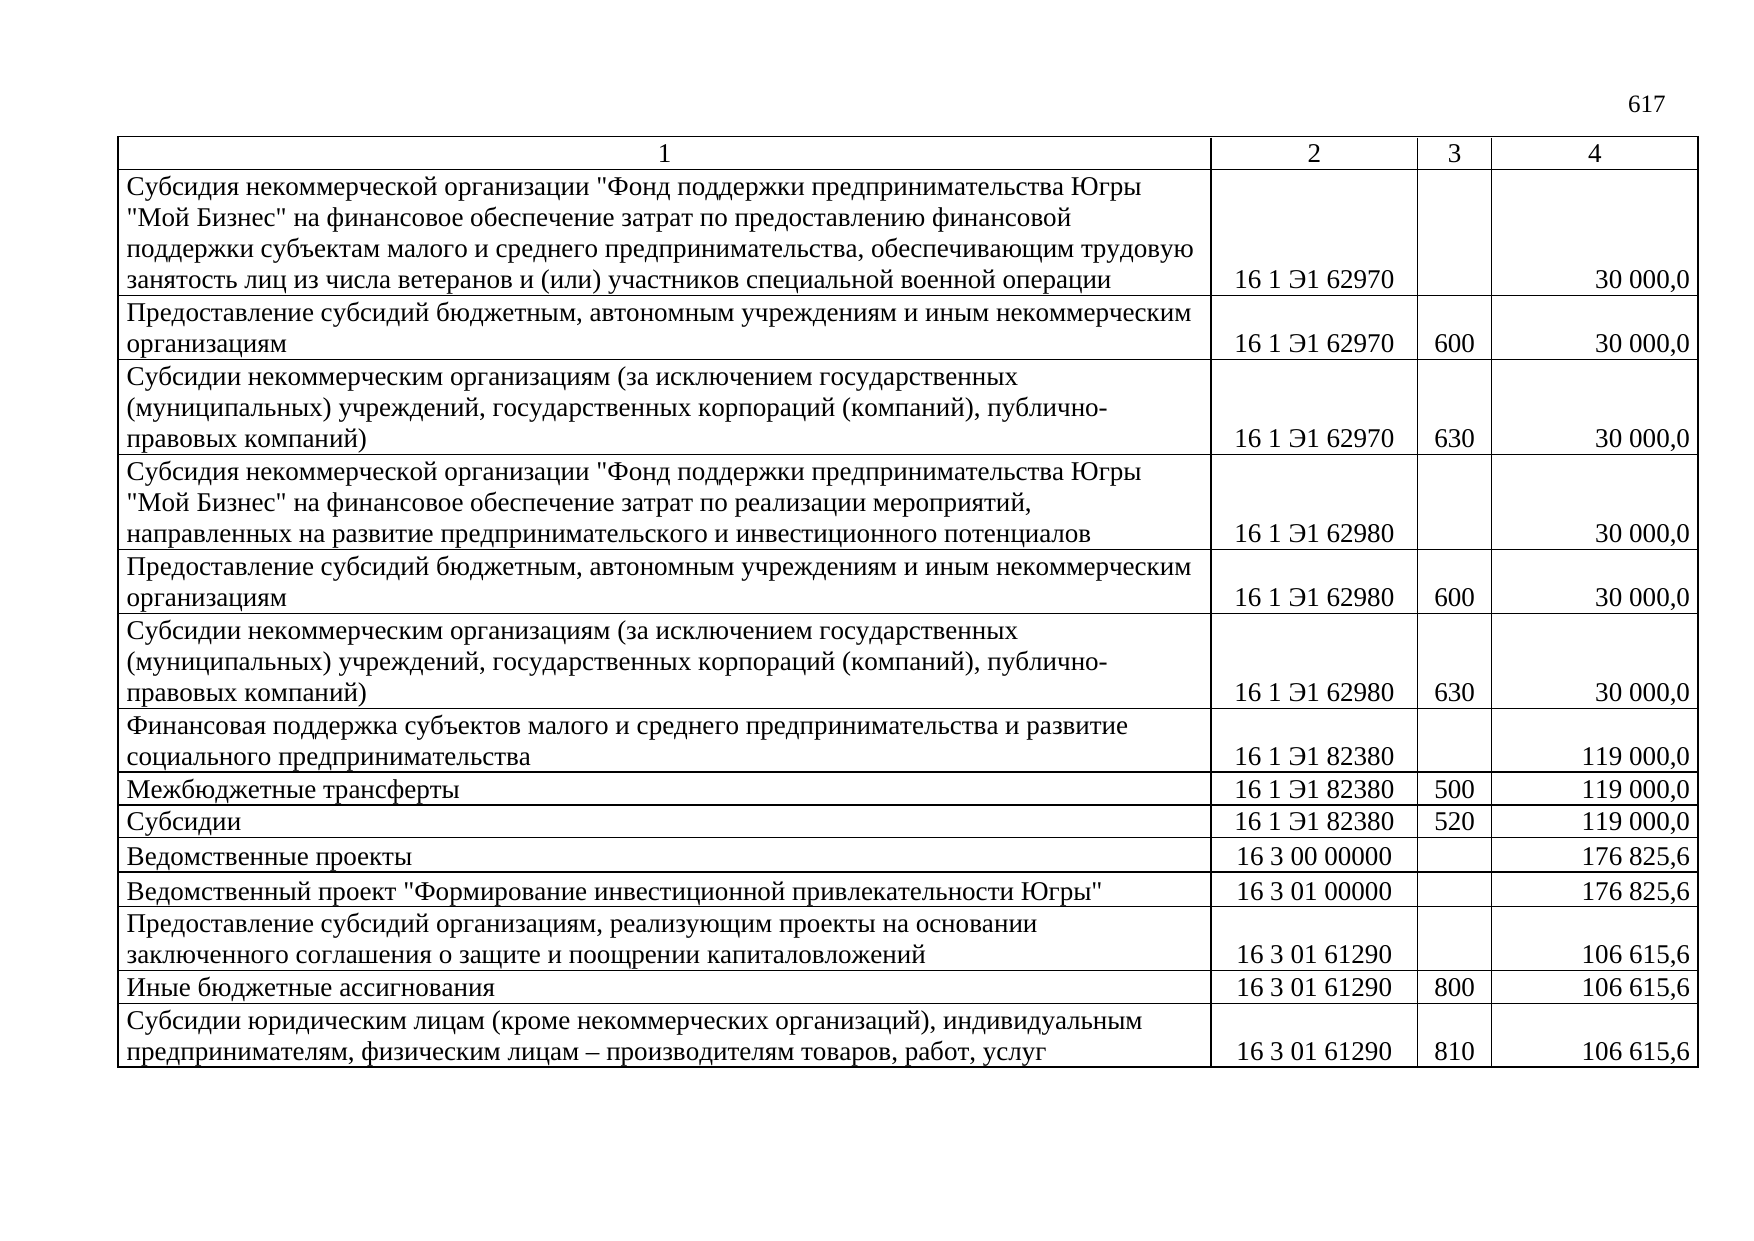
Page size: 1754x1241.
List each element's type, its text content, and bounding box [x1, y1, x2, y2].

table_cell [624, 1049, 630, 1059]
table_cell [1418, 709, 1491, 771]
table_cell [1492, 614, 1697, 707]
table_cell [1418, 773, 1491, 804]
table_header 3 [1418, 137, 1491, 168]
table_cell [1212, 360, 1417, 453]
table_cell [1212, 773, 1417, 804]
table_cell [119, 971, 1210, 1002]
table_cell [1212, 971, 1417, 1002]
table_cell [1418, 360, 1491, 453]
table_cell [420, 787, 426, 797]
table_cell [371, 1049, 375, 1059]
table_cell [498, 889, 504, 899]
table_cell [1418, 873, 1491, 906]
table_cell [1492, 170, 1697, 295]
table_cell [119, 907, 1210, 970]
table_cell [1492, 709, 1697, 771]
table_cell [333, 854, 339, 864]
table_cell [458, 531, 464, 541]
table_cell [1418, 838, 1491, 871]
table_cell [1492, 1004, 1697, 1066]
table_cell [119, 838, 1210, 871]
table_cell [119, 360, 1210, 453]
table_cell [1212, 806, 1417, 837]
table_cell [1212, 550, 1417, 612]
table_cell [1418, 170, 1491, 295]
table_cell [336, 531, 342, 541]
table_header 4 [1492, 137, 1697, 168]
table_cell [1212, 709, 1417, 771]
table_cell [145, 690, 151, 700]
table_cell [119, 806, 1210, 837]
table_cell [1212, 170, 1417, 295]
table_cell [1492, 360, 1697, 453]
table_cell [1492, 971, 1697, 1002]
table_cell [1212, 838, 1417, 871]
table_header 1 [119, 137, 1211, 168]
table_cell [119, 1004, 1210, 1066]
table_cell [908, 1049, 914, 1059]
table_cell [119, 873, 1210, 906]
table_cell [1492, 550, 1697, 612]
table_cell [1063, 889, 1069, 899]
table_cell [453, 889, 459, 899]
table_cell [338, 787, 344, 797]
table_header 2 [1212, 137, 1417, 168]
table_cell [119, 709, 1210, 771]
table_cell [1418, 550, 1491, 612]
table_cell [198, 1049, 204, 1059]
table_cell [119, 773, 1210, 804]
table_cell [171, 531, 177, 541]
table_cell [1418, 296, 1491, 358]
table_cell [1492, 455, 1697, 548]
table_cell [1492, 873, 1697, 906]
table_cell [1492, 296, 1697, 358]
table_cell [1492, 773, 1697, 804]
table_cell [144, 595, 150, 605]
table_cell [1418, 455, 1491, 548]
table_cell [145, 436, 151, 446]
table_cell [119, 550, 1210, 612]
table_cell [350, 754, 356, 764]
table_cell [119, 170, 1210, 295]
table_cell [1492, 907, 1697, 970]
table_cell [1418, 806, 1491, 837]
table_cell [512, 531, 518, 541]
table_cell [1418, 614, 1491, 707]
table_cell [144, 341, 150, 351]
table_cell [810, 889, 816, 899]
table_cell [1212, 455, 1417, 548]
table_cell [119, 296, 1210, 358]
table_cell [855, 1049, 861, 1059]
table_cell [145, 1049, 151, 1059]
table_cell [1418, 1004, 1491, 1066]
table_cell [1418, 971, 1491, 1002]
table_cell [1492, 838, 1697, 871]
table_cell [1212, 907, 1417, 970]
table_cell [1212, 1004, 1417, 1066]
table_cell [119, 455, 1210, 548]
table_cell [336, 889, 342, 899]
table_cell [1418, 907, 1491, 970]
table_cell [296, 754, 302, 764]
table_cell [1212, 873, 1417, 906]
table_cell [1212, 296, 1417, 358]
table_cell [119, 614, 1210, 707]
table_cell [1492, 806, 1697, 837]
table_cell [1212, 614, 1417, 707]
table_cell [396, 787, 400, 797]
